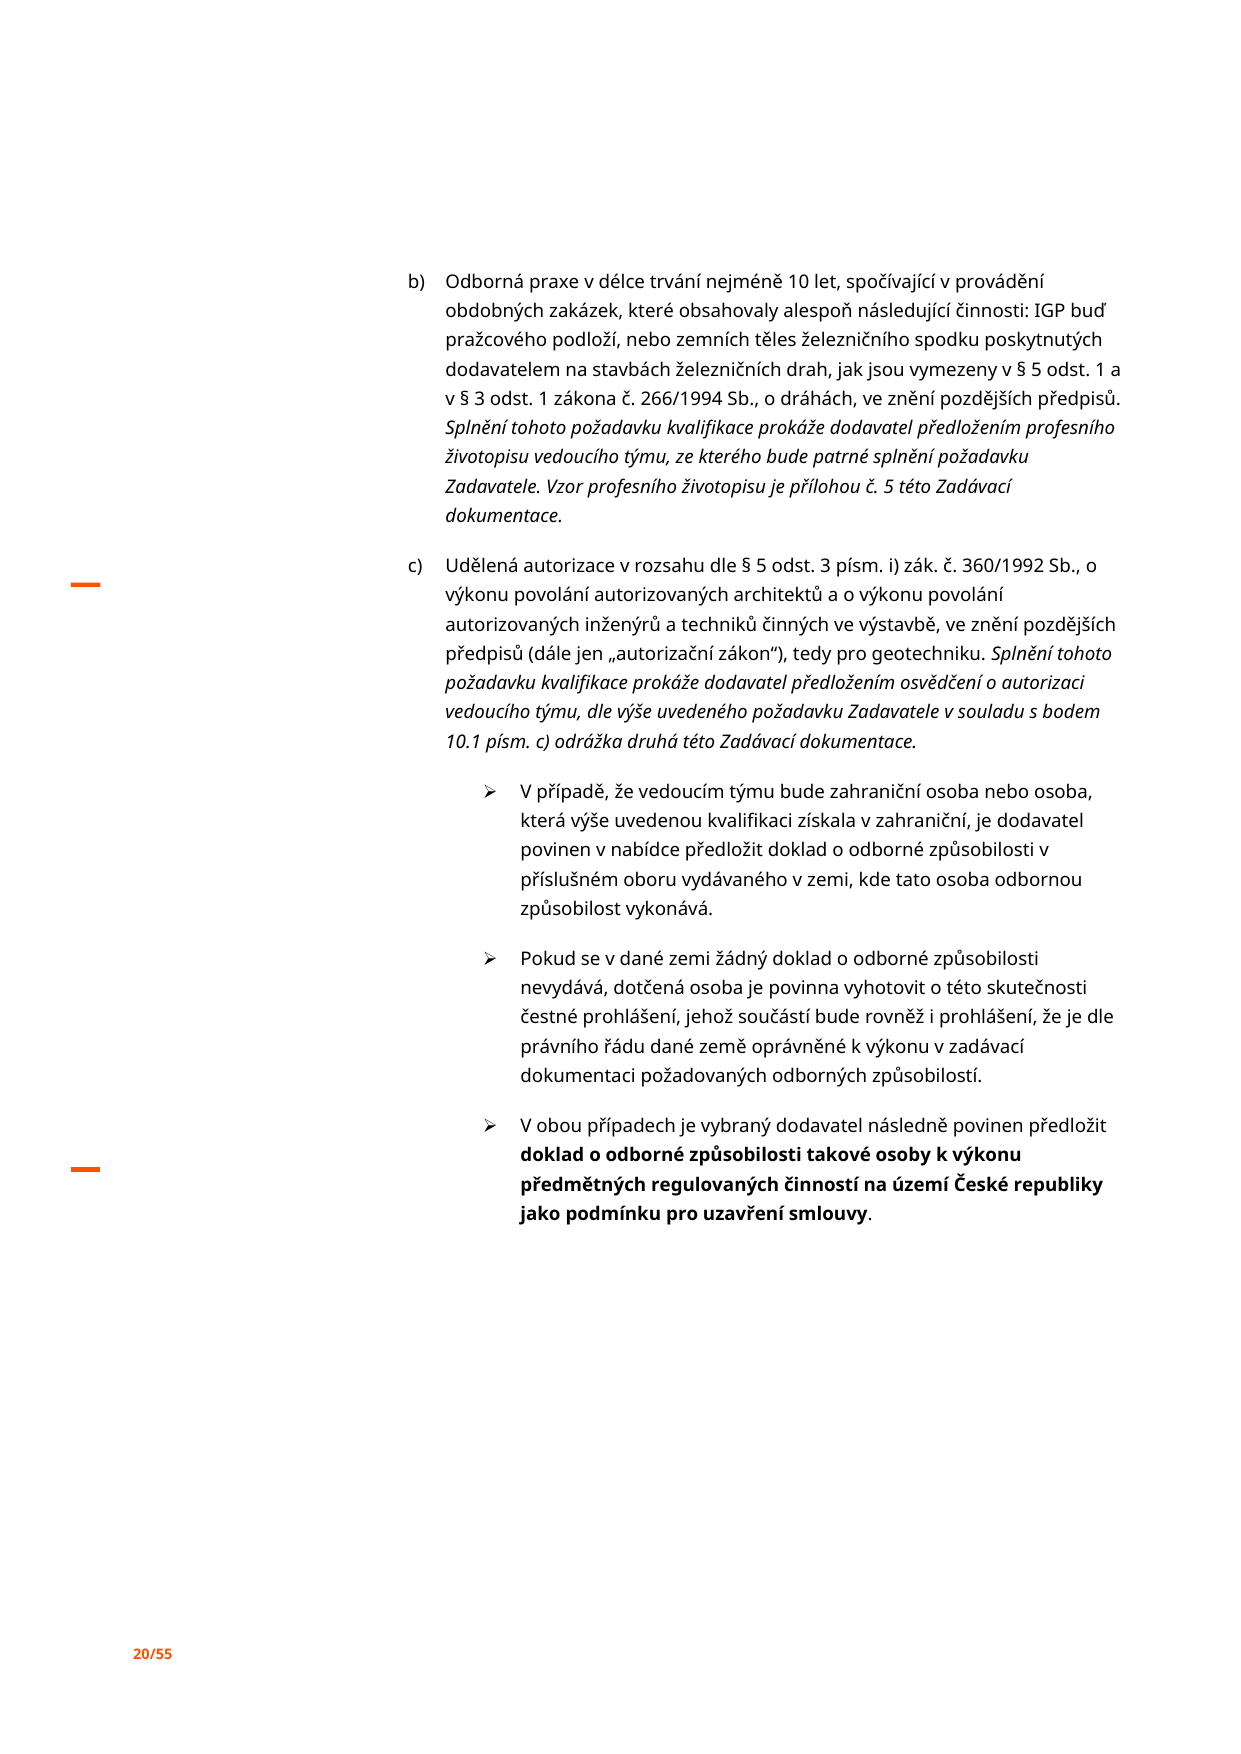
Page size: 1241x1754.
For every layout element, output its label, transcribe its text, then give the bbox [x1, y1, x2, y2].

list V případě, že vedoucím týmu bude zahraniční osoba nebo osoba, která výše uvedenou kvalifikaci získala v zahraniční, je dodavatel povinen v nabídce předložit doklad o odborné způsobilosti v příslušném oboru vydávaného v zemi, kde tato osoba odbornou způsobilost vykonává. [483, 778, 1122, 921]
list V obou případech je vybraný dodavatel následně povinen předložit doklad o odborné způsobilosti takové osoby k výkonu předmětných regulovaných činností na území České republiky jako podmínku pro uzavření smlouvy. [483, 1112, 1122, 1226]
list Pokud se v dané zemi žádný doklad o odborné způsobilosti nevydává, dotčená osoba je povinna vyhotovit o této skutečnosti čestné prohlášení, jehož součástí bude rovněž i prohlášení, že je dle právního řádu dané země oprávněné k výkonu v zadávací dokumentaci požadovaných odborných způsobilostí. [483, 945, 1122, 1088]
list Odborná praxe v délce trvání nejméně 10 let, spočívající v provádění obdobných zakázek, které obsahovaly alespoň následující činnosti: IGP buď pražcového podloží, nebo zemních těles železničního spodku poskytnutých dodavatelem na stavbách železničních drah, jak jsou vymezeny v § 5 odst. 1 a v § 3 odst. 1 zákona č. 266/1994 Sb., o dráhách, ve znění pozdějších předpisů. Splnění tohoto požadavku kvalifikace prokáže dodavatel předložením profesního životopisu vedoucího týmu, ze kterého bude patrné splnění požadavku Zadavatele. Vzor profesního životopisu je přílohou č. 5 této Zadávací dokumentace. [408, 268, 1122, 528]
list Udělená autorizace v rozsahu dle § 5 odst. 3 písm. i) zák. č. 360/1992 Sb., o výkonu povolání autorizovaných architektů a o výkonu povolání autorizovaných inženýrů a techniků činných ve výstavbě, ve znění pozdějších předpisů (dále jen „autorizační zákon“), tedy pro geotechniku. Splnění tohoto požadavku kvalifikace prokáže dodavatel předložením osvědčení o autorizaci vedoucího týmu, dle výše uvedeného požadavku Zadavatele v souladu s bodem 10.1 písm. c) odrážka druhá této Zadávací dokumentace. [408, 552, 1122, 753]
